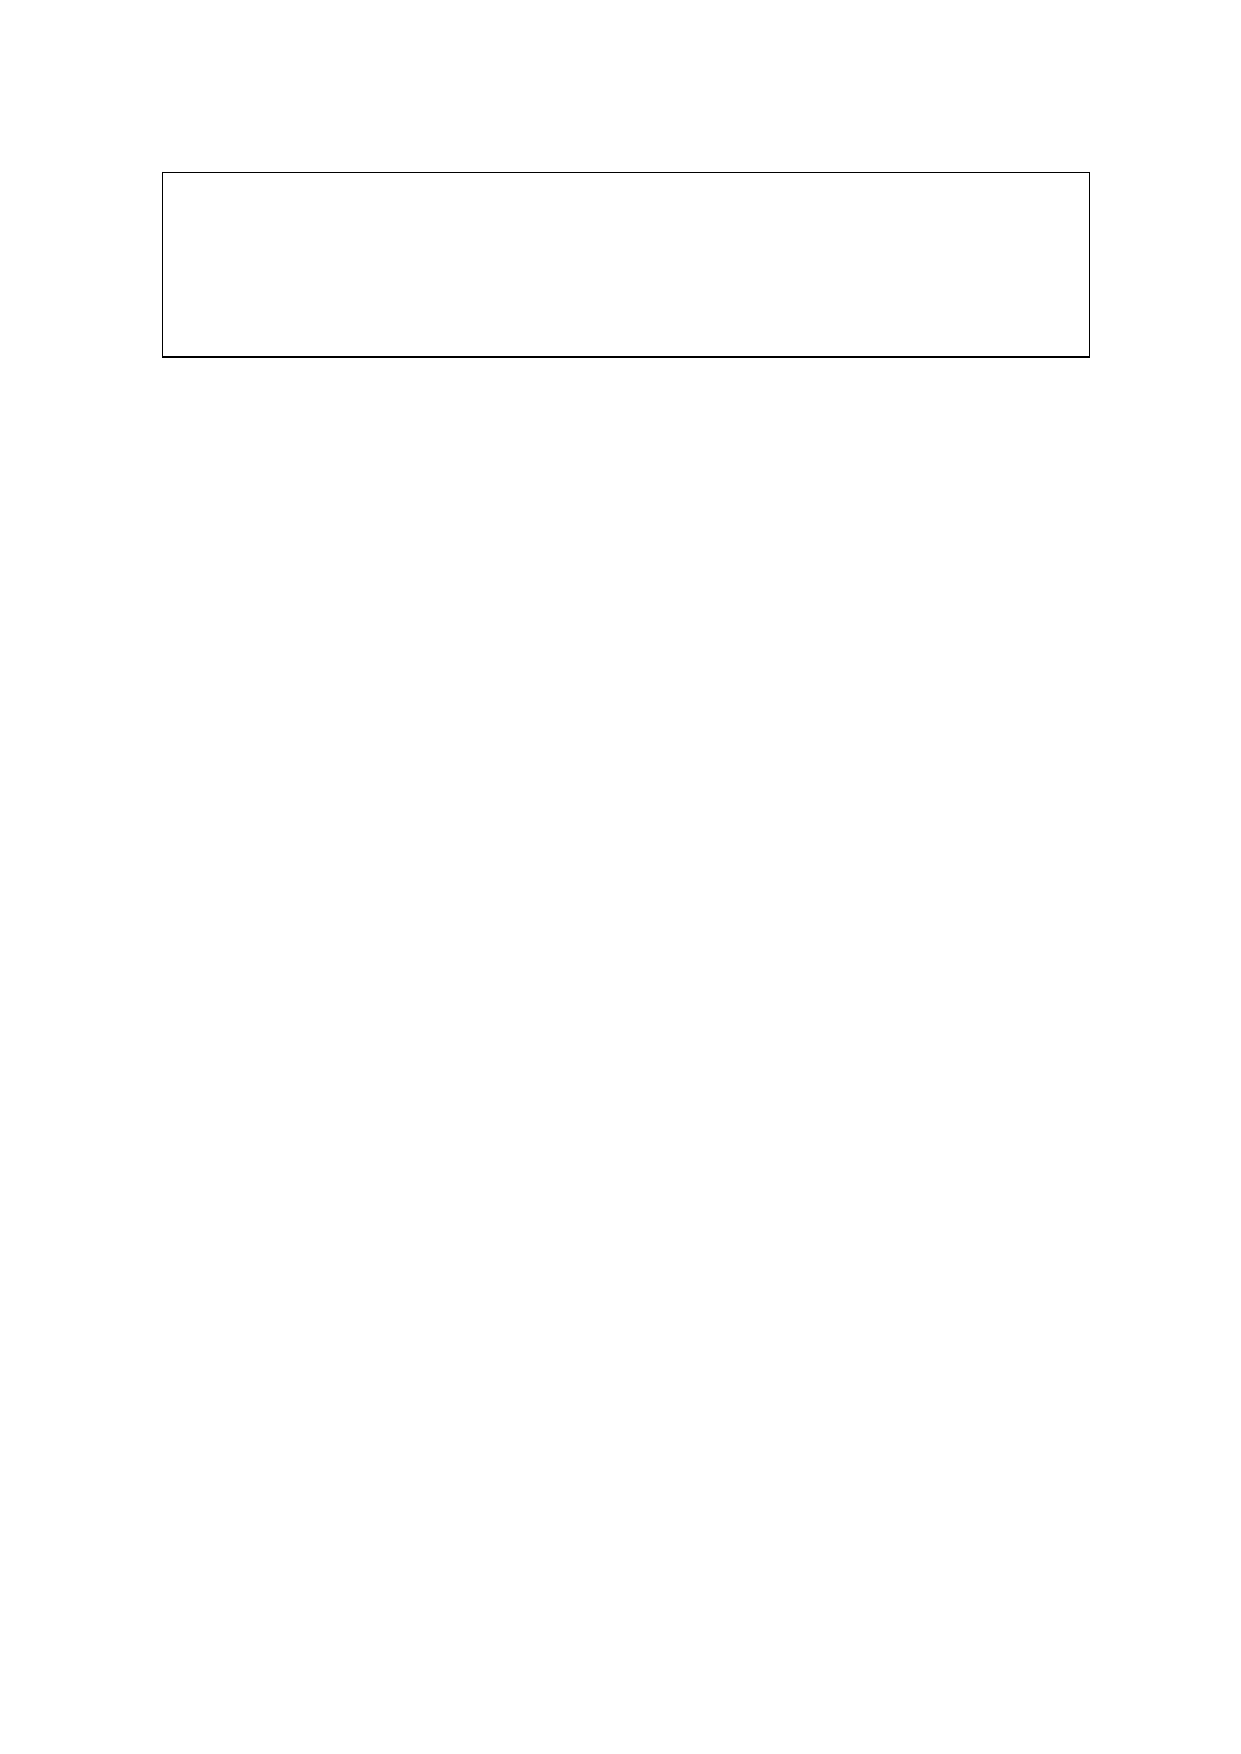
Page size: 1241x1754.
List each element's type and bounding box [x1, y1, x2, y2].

table_cell [163, 173, 1089, 356]
